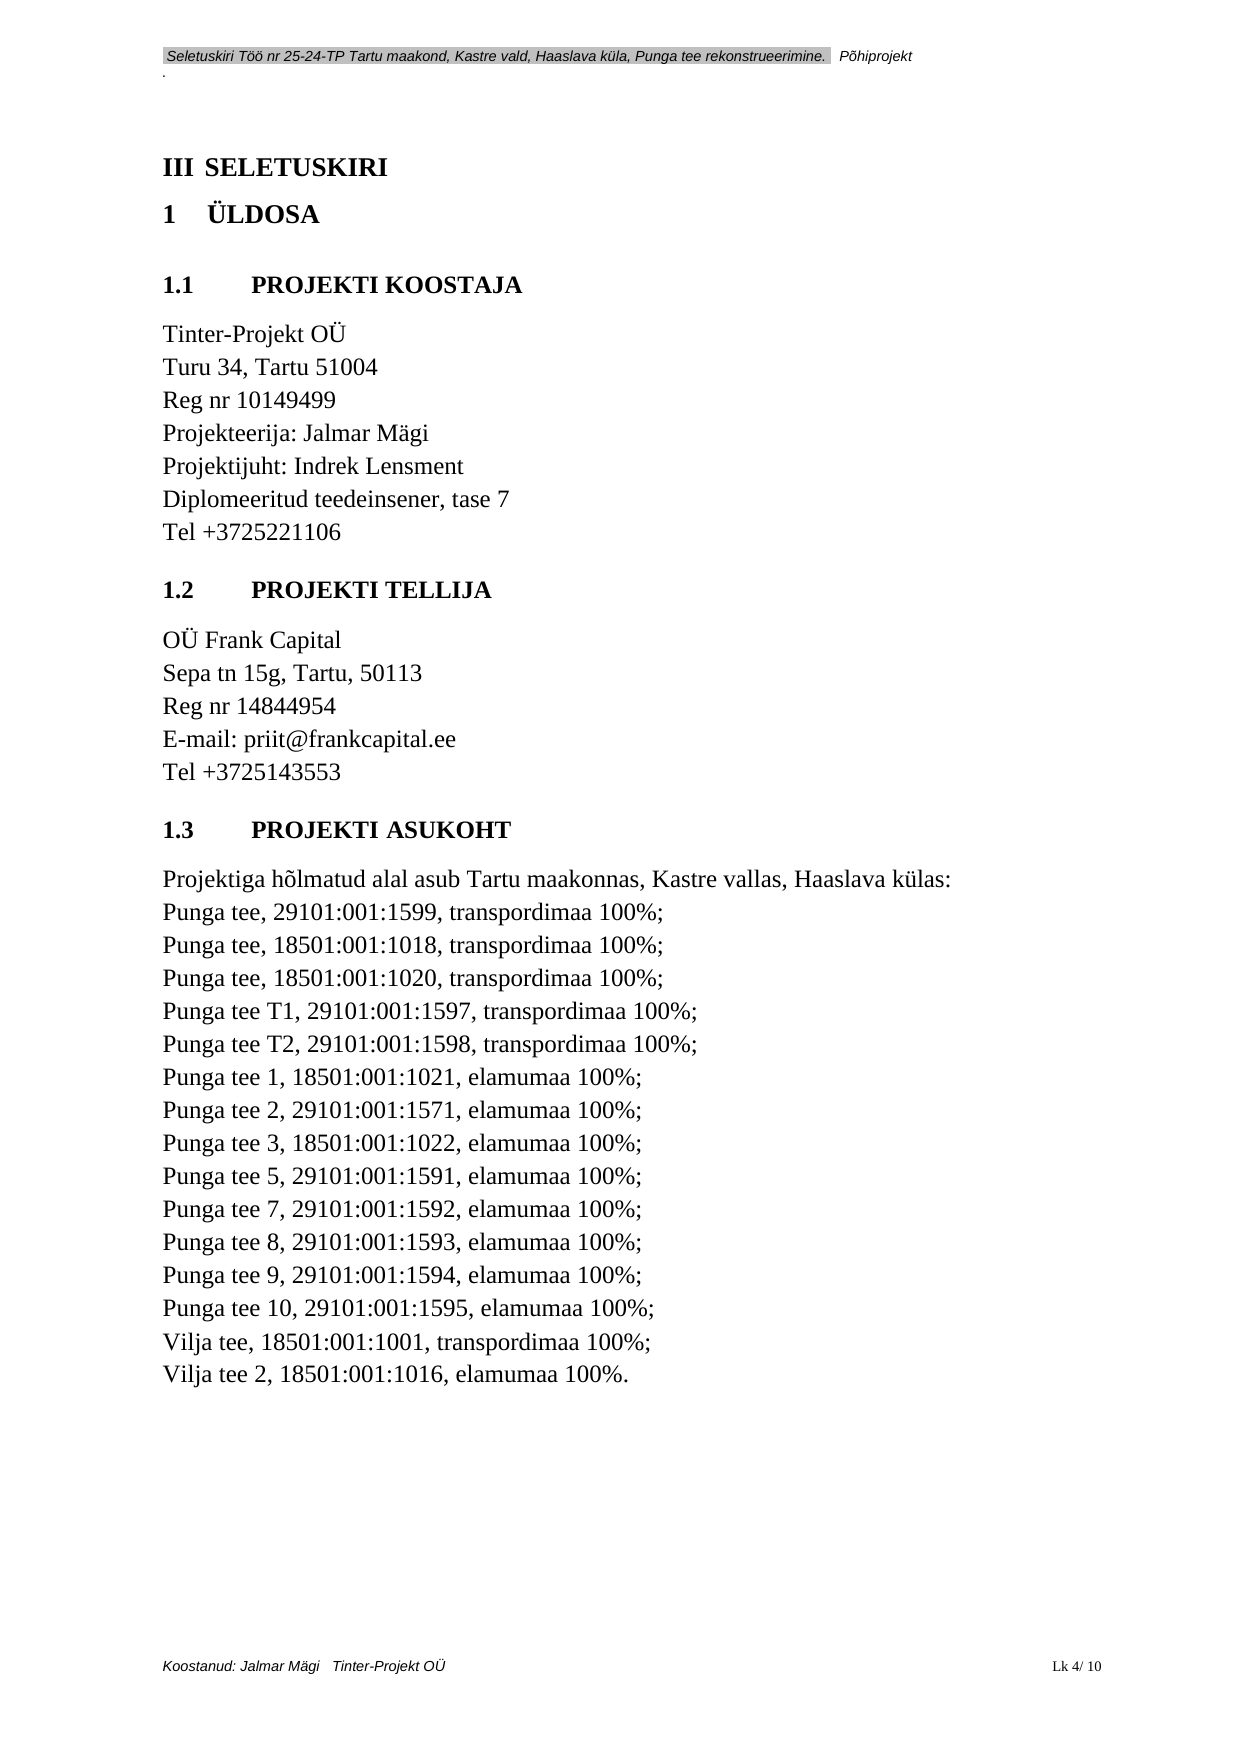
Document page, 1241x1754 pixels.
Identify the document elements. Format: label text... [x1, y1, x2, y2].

text Punga tee, 18501:001:1020, transpordimaa 100%; [162, 963, 1122, 992]
text Tinter-Projekt OÜ [162, 319, 1122, 348]
text Projekteerija: Jalmar Mägi [162, 418, 1122, 447]
text Projektijuht: Indrek Lensment [162, 451, 1122, 480]
text Punga tee, 18501:001:1018, transpordimaa 100%; [162, 930, 1122, 959]
text E-mail: priit@frankcapital.ee [162, 724, 1122, 753]
text Punga tee 7, 29101:001:1592, elamumaa 100%; [162, 1194, 1122, 1223]
subtitle PROJEKTI KOOSTAJA [162, 270, 1122, 299]
text Punga tee 1, 18501:001:1021, elamumaa 100%; [162, 1062, 1122, 1091]
text Punga tee T2, 29101:001:1598, transpordimaa 100%; [162, 1029, 1122, 1058]
text Punga tee 10, 29101:001:1595, elamumaa 100%; [162, 1293, 1122, 1322]
text Vilja tee 2, 18501:001:1016, elamumaa 100%. [162, 1359, 1122, 1388]
text III SELETUSKIRI [162, 152, 1122, 183]
text Vilja tee, 18501:001:1001, transpordimaa 100%; [162, 1327, 1122, 1355]
text Punga tee T1, 29101:001:1597, transpordimaa 100%; [162, 996, 1122, 1025]
text Punga tee 8, 29101:001:1593, elamumaa 100%; [162, 1227, 1122, 1256]
text Tel +3725221106 [162, 517, 1122, 546]
text Turu 34, Tartu 51004 [162, 352, 1122, 381]
text Punga tee 2, 29101:001:1571, elamumaa 100%; [162, 1095, 1122, 1124]
text Tel +3725143553 [162, 757, 1122, 786]
text Projektiga hõlmatud alal asub Tartu maakonnas, Kastre vallas, Haaslava külas: [162, 864, 1122, 893]
text Diplomeeritud teedeinsener, tase 7 [162, 484, 1122, 513]
subtitle ÜLDOSA [162, 198, 1122, 229]
subtitle PROJEKTI ASUKOHT [162, 815, 1122, 844]
text Reg nr 14844954 [162, 691, 1122, 719]
subtitle PROJEKTI TELLIJA [162, 575, 1122, 604]
text Punga tee 9, 29101:001:1594, elamumaa 100%; [162, 1261, 1122, 1289]
text Reg nr 10149499 [162, 385, 1122, 414]
text Punga tee 3, 18501:001:1022, elamumaa 100%; [162, 1128, 1122, 1157]
text Punga tee, 29101:001:1599, transpordimaa 100%; [162, 897, 1122, 926]
text Punga tee 5, 29101:001:1591, elamumaa 100%; [162, 1161, 1122, 1190]
text OÜ Frank Capital [162, 625, 1122, 653]
text Sepa tn 15g, Tartu, 50113 [162, 658, 1122, 687]
